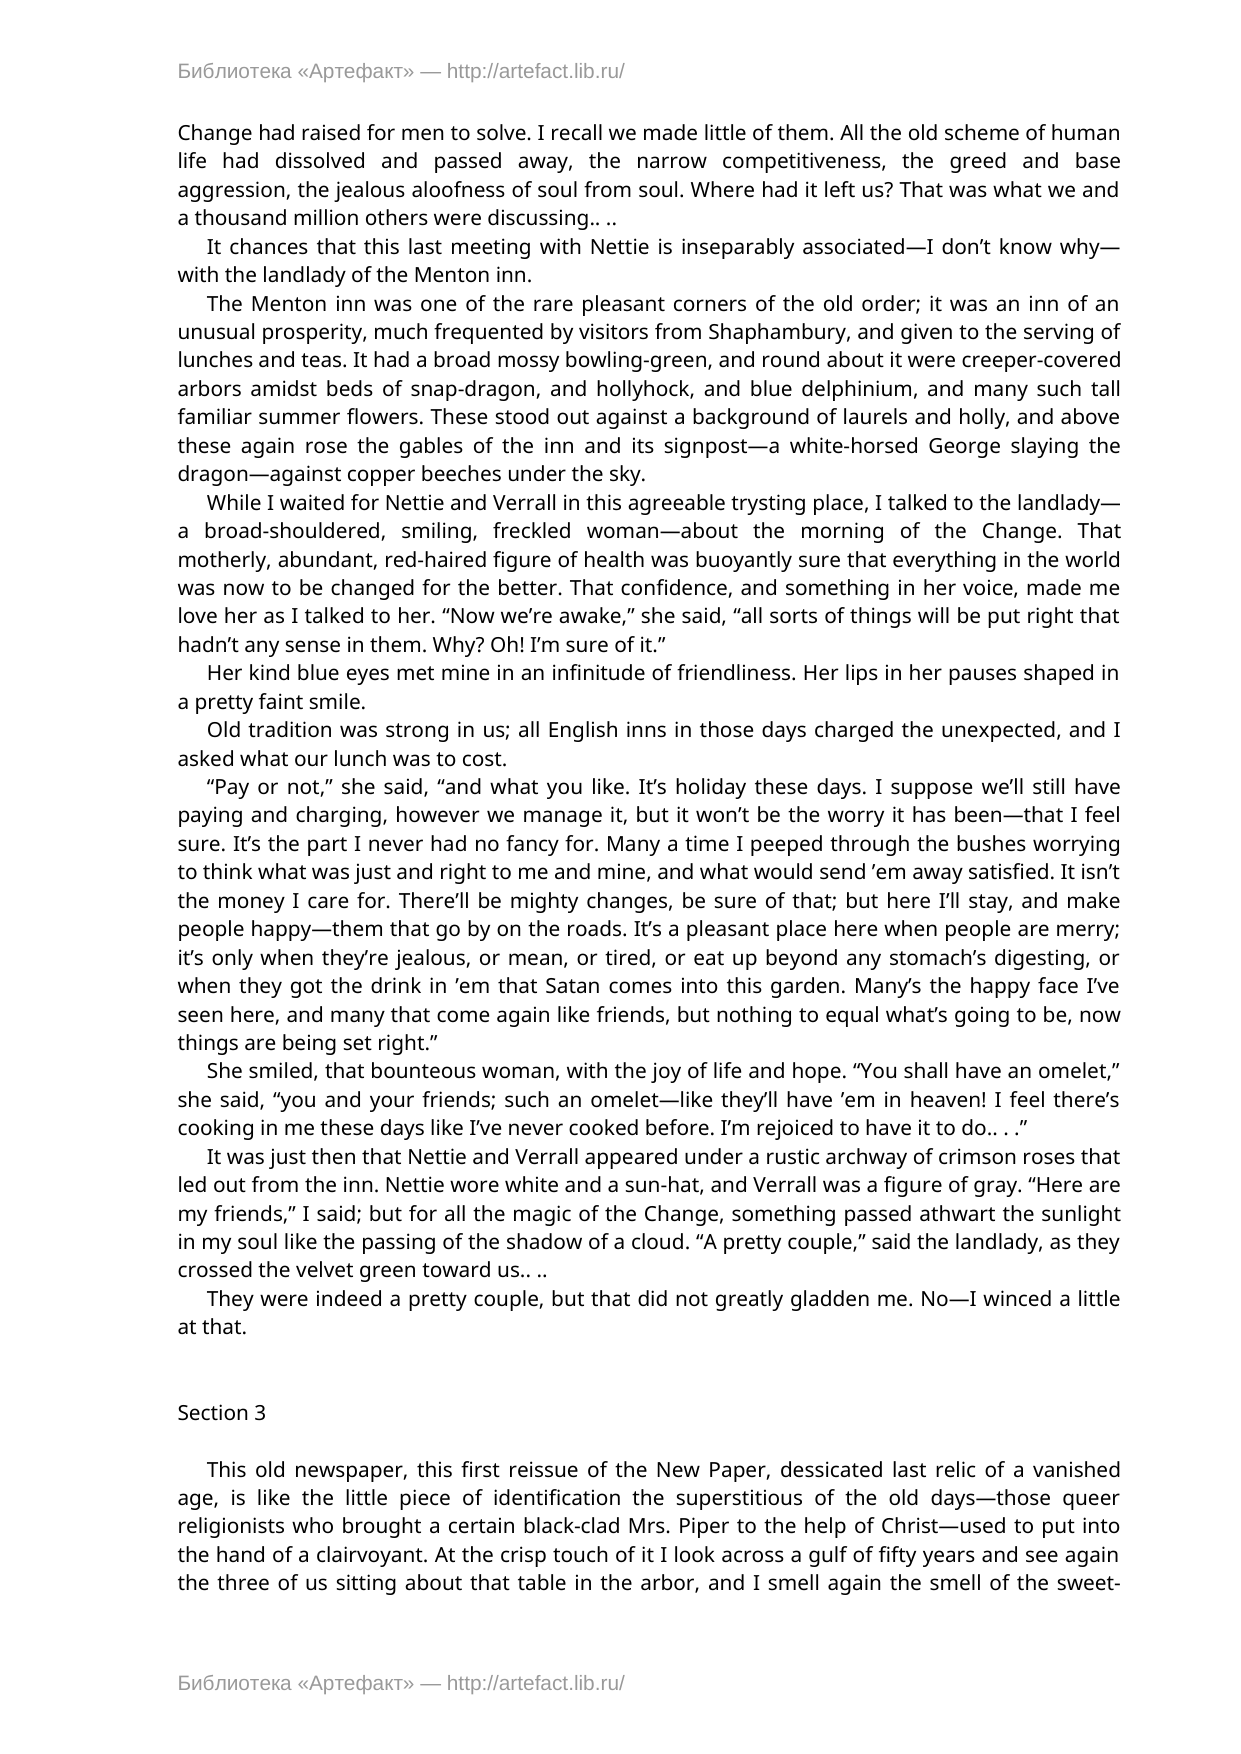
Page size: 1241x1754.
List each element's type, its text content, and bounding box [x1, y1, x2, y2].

text While I waited for Nettie and Verrall in this agreeable trysting place, I talked to the landlady—a broad-shouldered, smiling, freckled woman—about the morning of the Change. That motherly, abundant, red-haired figure of health was buoyantly sure that everything in the world was now to be changed for the better. That confidence, and something in her voice, made me love her as I talked to her. “Now we’re awake,” she said, “all sorts of things will be put right that hadn’t any sense in them. Why? Oh! I’m sure of it.” [177, 488, 1122, 658]
text “Pay or not,” she said, “and what you like. It’s holiday these days. I suppose we’ll still have paying and charging, however we manage it, but it won’t be the worry it has been—that I feel sure. It’s the part I never had no fancy for. Many a time I peeped through the bushes worrying to think what was just and right to me and mine, and what would send ’em away satisfied. It isn’t the money I care for. There’ll be mighty changes, be sure of that; but here I’ll stay, and make people happy—them that go by on the roads. It’s a pleasant place here when people are merry; it’s only when they’re jealous, or mean, or tired, or eat up beyond any stomach’s digesting, or when they got the drink in ’em that Satan comes into this garden. Many’s the happy face I’ve seen here, and many that come again like friends, but nothing to equal what’s going to be, now things are being set right.” [177, 772, 1122, 1057]
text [177, 118, 1122, 232]
text Her kind blue eyes met mine in an infinitude of friendliness. Her lips in her pauses shaped in a pretty faint smile. [177, 658, 1122, 715]
text Old tradition was strong in us; all English inns in those days charged the unexpected, and I asked what our lunch was to cost. [177, 715, 1122, 772]
text It was just then that Nettie and Verrall appeared under a rustic archway of crimson roses that led out from the inn. Nettie wore white and a sun-hat, and Verrall was a figure of gray. “Here are my friends,” I said; but for all the magic of the Change, something passed athwart the sunlight in my soul like the passing of the shadow of a cloud. “A pretty couple,” said the landlady, as they crossed the velvet green toward us.. .. [177, 1142, 1122, 1284]
text It chances that this last meeting with Nettie is inseparably associated—I don’t know why—with the landlady of the Menton inn. [177, 232, 1122, 289]
subtitle Section 3 [177, 1398, 1122, 1426]
text She smiled, that bounteous woman, with the joy of life and hope. “You shall have an omelet,” she said, “you and your friends; such an omelet—like they’ll have ’em in heaven! I feel there’s cooking in me these days like I’ve never cooked before. I’m rejoiced to have it to do.. . .” [177, 1057, 1122, 1142]
text The Menton inn was one of the rare pleasant corners of the old order; it was an inn of an unusual prosperity, much frequented by visitors from Shaphambury, and given to the serving of lunches and teas. It had a broad mossy bowling-green, and round about it were creeper-covered arbors amidst beds of snap-dragon, and hollyhock, and blue delphinium, and many such tall familiar summer flowers. These stood out against a background of laurels and holly, and above these again rose the gables of the inn and its signpost—a white-horsed George slaying the dragon—against copper beeches under the sky. [177, 289, 1122, 488]
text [177, 1455, 1122, 1597]
text They were indeed a pretty couple, but that did not greatly gladden me. No—I winced a little at that. [177, 1284, 1122, 1341]
